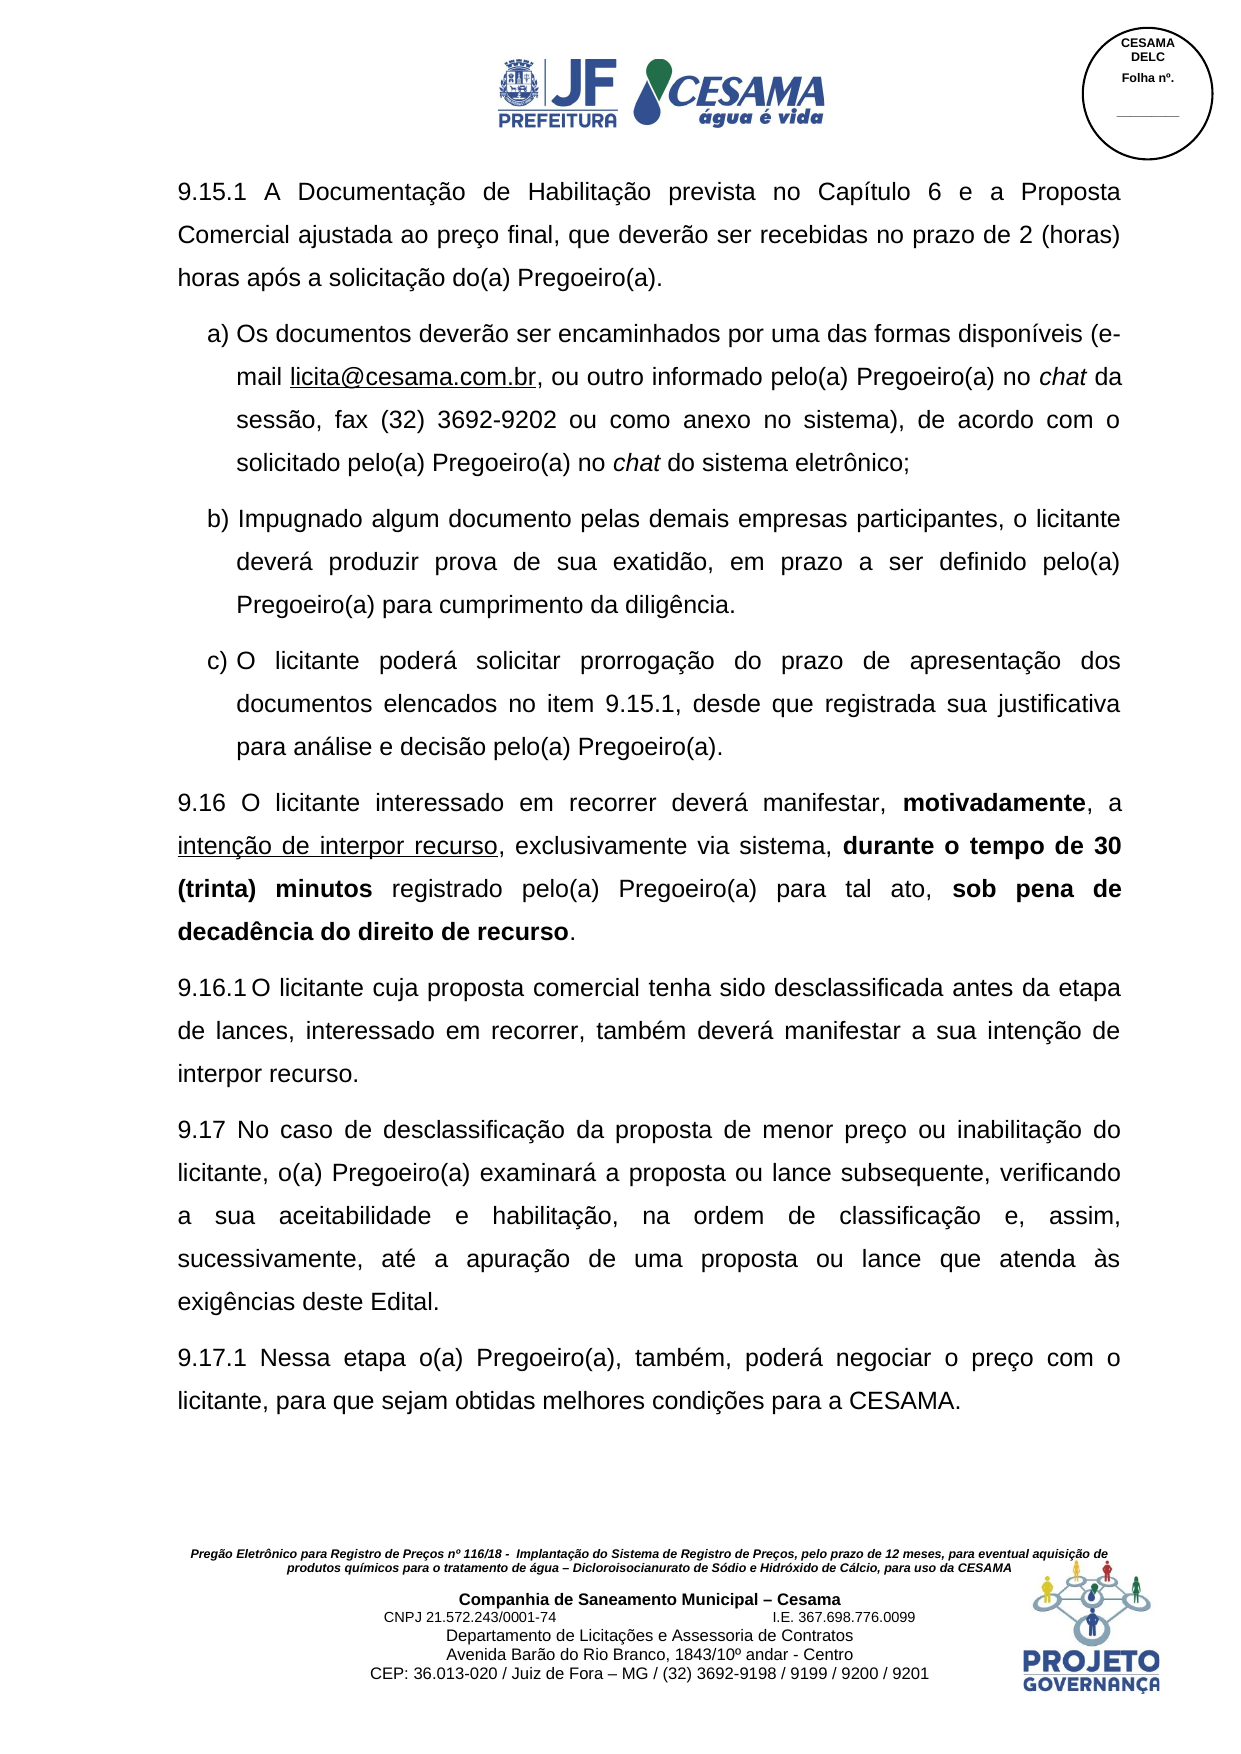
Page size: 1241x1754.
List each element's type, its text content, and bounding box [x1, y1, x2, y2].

picture [1023, 1560, 1160, 1694]
picture [497, 59, 825, 128]
text b) Impugnado algum documento pelas demais empresas participantes, o licitante deverá produzir prova de sua exatidão, em prazo a ser definido pelo(a) Pregoeiro(a) para cumprimento da diligência. [207, 504, 1122, 619]
text 9.17 No caso de desclassificação da proposta de menor preço ou inabilitação do licitante, o(a) Pregoeiro(a) examinará a proposta ou lance subsequente, verificando a sua aceitabilidade e habilitação, na ordem de classificação e, assim, sucessivamente, até a apuração de uma proposta ou lance que atenda às exigências deste Edital. [177, 1115, 1122, 1316]
text 9.16.1 O licitante cuja proposta comercial tenha sido desclassificada antes da etapa de lances, interessado em recorrer, também deverá manifestar a sua intenção de interpor recurso. [177, 973, 1122, 1088]
text c) O licitante poderá solicitar prorrogação do prazo de apresentação dos documentos elencados no item 9.15.1, desde que registrada sua justificativa para análise e decisão pelo(a) Pregoeiro(a). [207, 646, 1122, 761]
text 9.16 O licitante interessado em recorrer deverá manifestar, motivadamente, a intenção de interpor recurso, exclusivamente via sistema, durante o tempo de 30 (trinta) minutos registrado pelo(a) Pregoeiro(a) para tal ato, sob pena de decadência do direito de recurso. [177, 788, 1122, 946]
text 9.15.1 A Documentação de Habilitação prevista no Capítulo 6 e a Proposta Comercial ajustada ao preço final, que deverão ser recebidas no prazo de 2 (horas) horas após a solicitação do(a) Pregoeiro(a). [177, 177, 1122, 292]
text a) Os documentos deverão ser encaminhados por uma das formas disponíveis (e-mail licita@cesama.com.br, ou outro informado pelo(a) Pregoeiro(a) no chat da sessão, fax (32) 3692-9202 ou como anexo no sistema), de acordo com o solicitado pelo(a) Pregoeiro(a) no chat do sistema eletrônico; [207, 319, 1122, 477]
text 9.17.1 Nessa etapa o(a) Pregoeiro(a), também, poderá negociar o preço com o licitante, para que sejam obtidas melhores condições para a CESAMA. [177, 1343, 1122, 1415]
